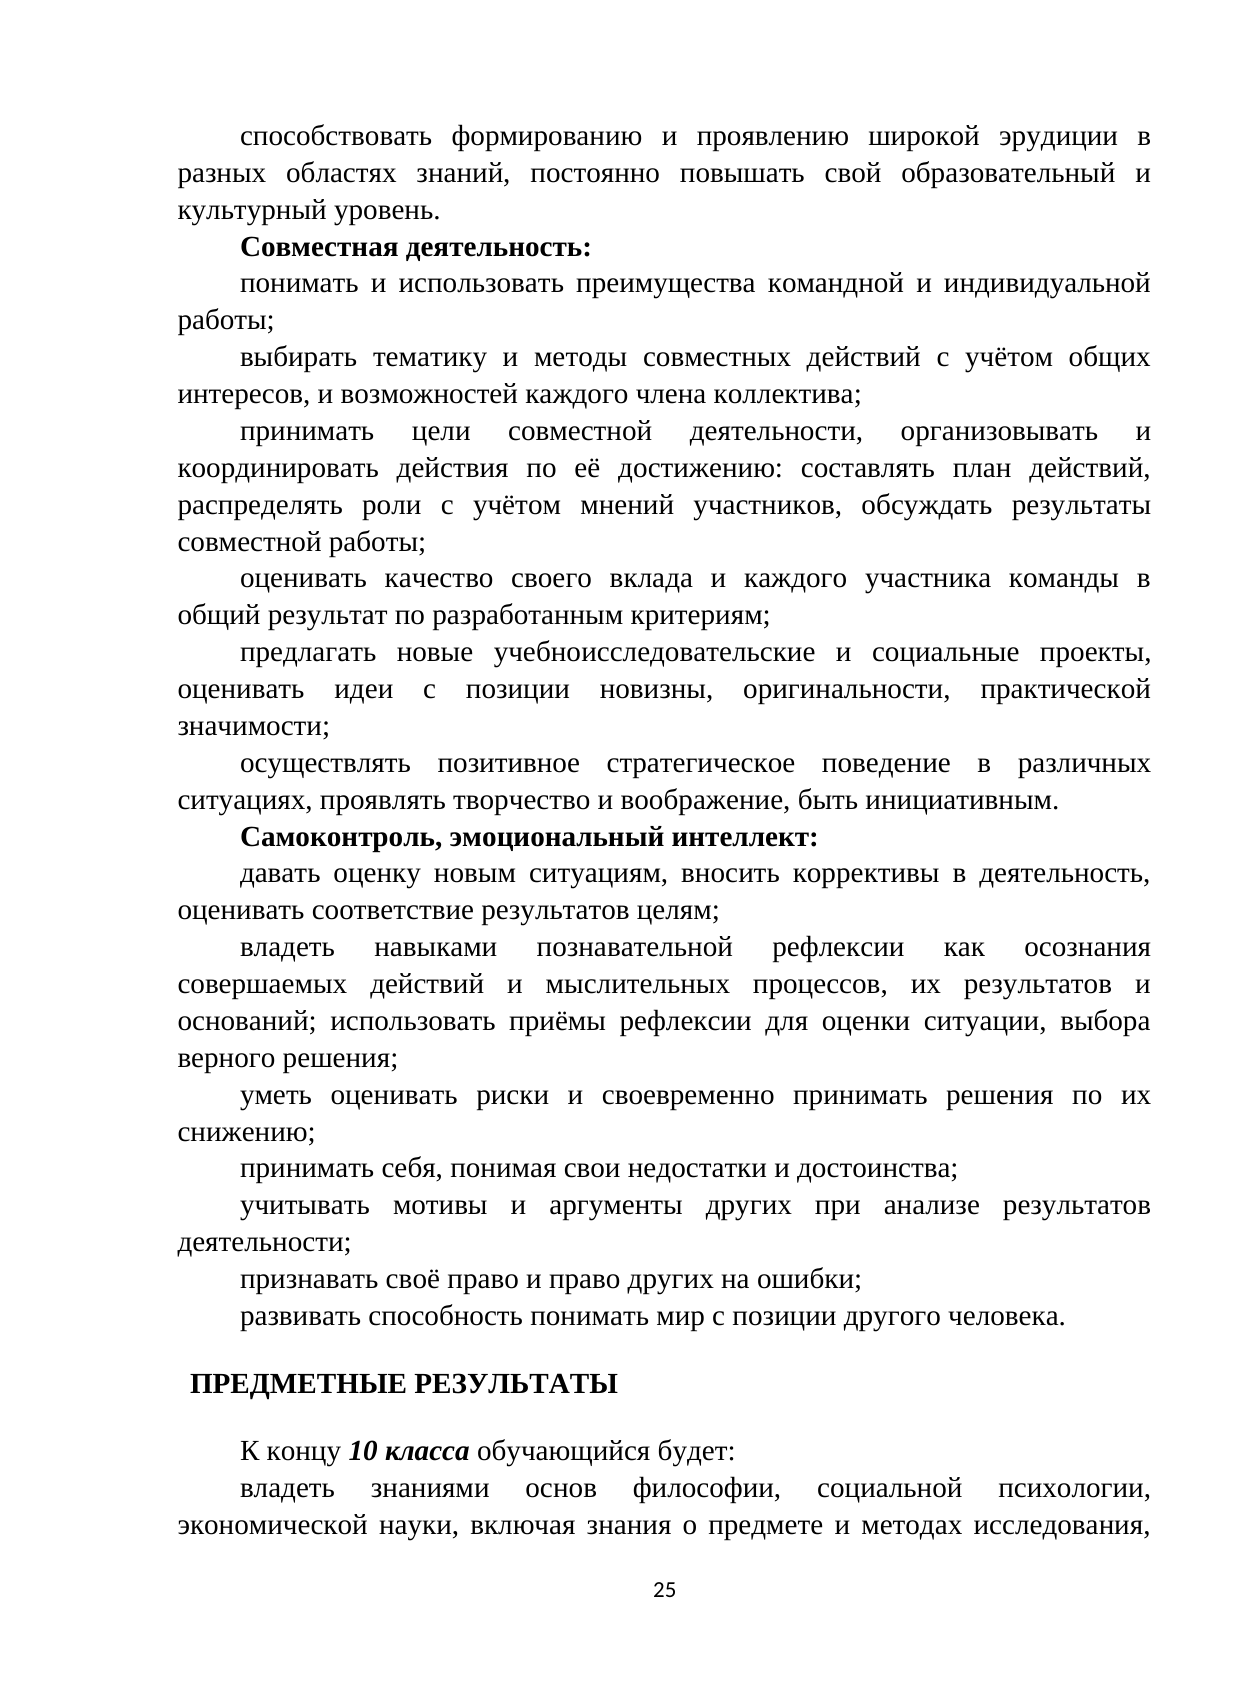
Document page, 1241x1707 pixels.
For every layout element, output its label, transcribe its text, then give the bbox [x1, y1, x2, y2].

text признавать своё право и право других на ошибки; [177, 1261, 1152, 1295]
text учитывать мотивы и аргументы других при анализе результатов деятельности; [177, 1187, 1152, 1258]
text выбирать тематику и методы совместных действий с учётом общих интересов, и возможностей каждого члена коллектива; [177, 339, 1152, 410]
text владеть навыками познавательной рефлексии как осознания совершаемых действий и мыслительных процессов, их результатов и оснований; использовать приёмы рефлексии для оценки ситуации, выбора верного решения; [177, 929, 1152, 1073]
text предлагать новые учебно­исследовательские и социальные проекты, оценивать идеи с позиции новизны, оригинальности, практической значимости; [177, 634, 1152, 742]
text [177, 1470, 1152, 1541]
text Самоконтроль, эмоциональный интеллект: [177, 819, 1152, 852]
text развивать способность понимать мир с позиции другого человека. [177, 1298, 1152, 1332]
text ПРЕДМЕТНЫЕ РЕЗУЛЬТАТЫ [190, 1366, 1152, 1399]
text уметь оценивать риски и своевременно принимать решения по их снижению; [177, 1077, 1152, 1147]
text принимать себя, понимая свои недостатки и достоинства; [177, 1151, 1152, 1184]
text оценивать качество своего вклада и каждого участника команды в общий результат по разработанным критериям; [177, 561, 1152, 631]
text К концу 10 класса обучающийся будет: [177, 1433, 1152, 1467]
text понимать и использовать преимущества командной и индивидуальной работы; [177, 266, 1152, 336]
text способствовать формированию и проявлению широкой эрудиции в разных областях знаний, постоянно повышать свой образовательный и культурный уровень. [177, 118, 1152, 225]
text давать оценку новым ситуациям, вносить коррективы в деятельность, оценивать соответствие результатов целям; [177, 856, 1152, 926]
text осуществлять позитивное стратегическое поведение в различных ситуациях, проявлять творчество и воображение, быть инициативным. [177, 745, 1152, 815]
text Совместная деятельность: [177, 229, 1152, 262]
text принимать цели совместной деятельности, организовывать и координировать действия по её достижению: составлять план действий, распределять роли с учётом мнений участников, обсуждать результаты совместной работы; [177, 413, 1152, 557]
